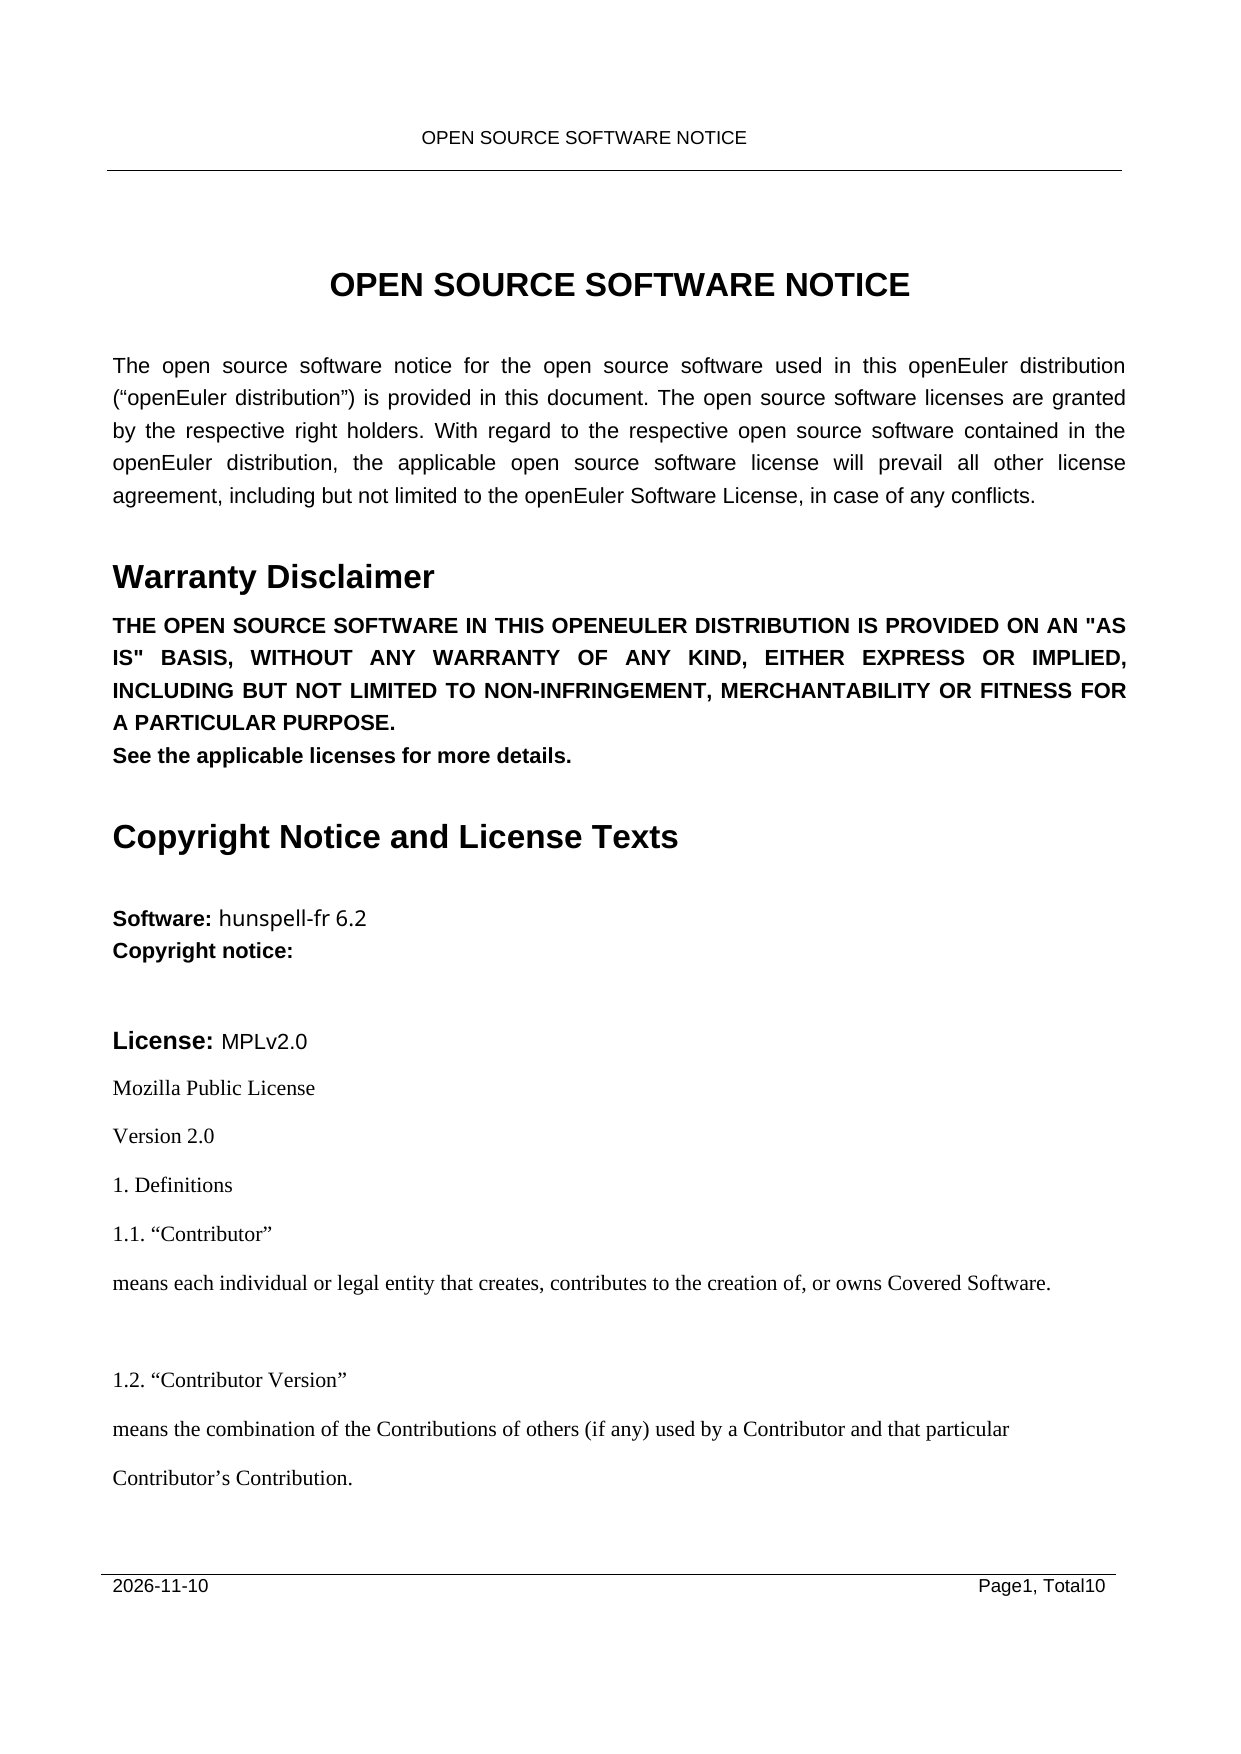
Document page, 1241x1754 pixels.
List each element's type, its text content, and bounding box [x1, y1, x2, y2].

text Warranty Disclaimer [112, 544, 1128, 609]
text Copyright notice: [112, 934, 1128, 966]
text Software: hunspell-fr 6.2 [112, 901, 1128, 934]
text The open source software notice for the open source software used in this openEuler distribution (“openEuler distribution”) is provided in this document. The open source software licenses are granted by the respective right holders. With regard to the respective open source software contained in the openEuler distribution, the applicable open source software license will prevail all other license agreement, including but not limited to the openEuler Software License, in case of any conflicts. [112, 349, 1128, 511]
text THE OPEN SOURCE SOFTWARE IN THIS OPENEULER DISTRIBUTION IS PROVIDED ON AN "AS IS" BASIS, WITHOUT ANY WARRANTY OF ANY KIND, EITHER EXPRESS OR IMPLIED, INCLUDING BUT NOT LIMITED TO NON-INFRINGEMENT, MERCHANTABILITY OR FITNESS FOR A PARTICULAR PURPOSE. See the applicable licenses for more details. [112, 609, 1128, 771]
text OPEN SOURCE SOFTWARE NOTICE [112, 251, 1128, 316]
text License: MPLv2.0 [112, 1024, 1128, 1057]
text Copyright Notice and License Texts [112, 804, 1128, 869]
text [112, 1071, 1128, 1493]
